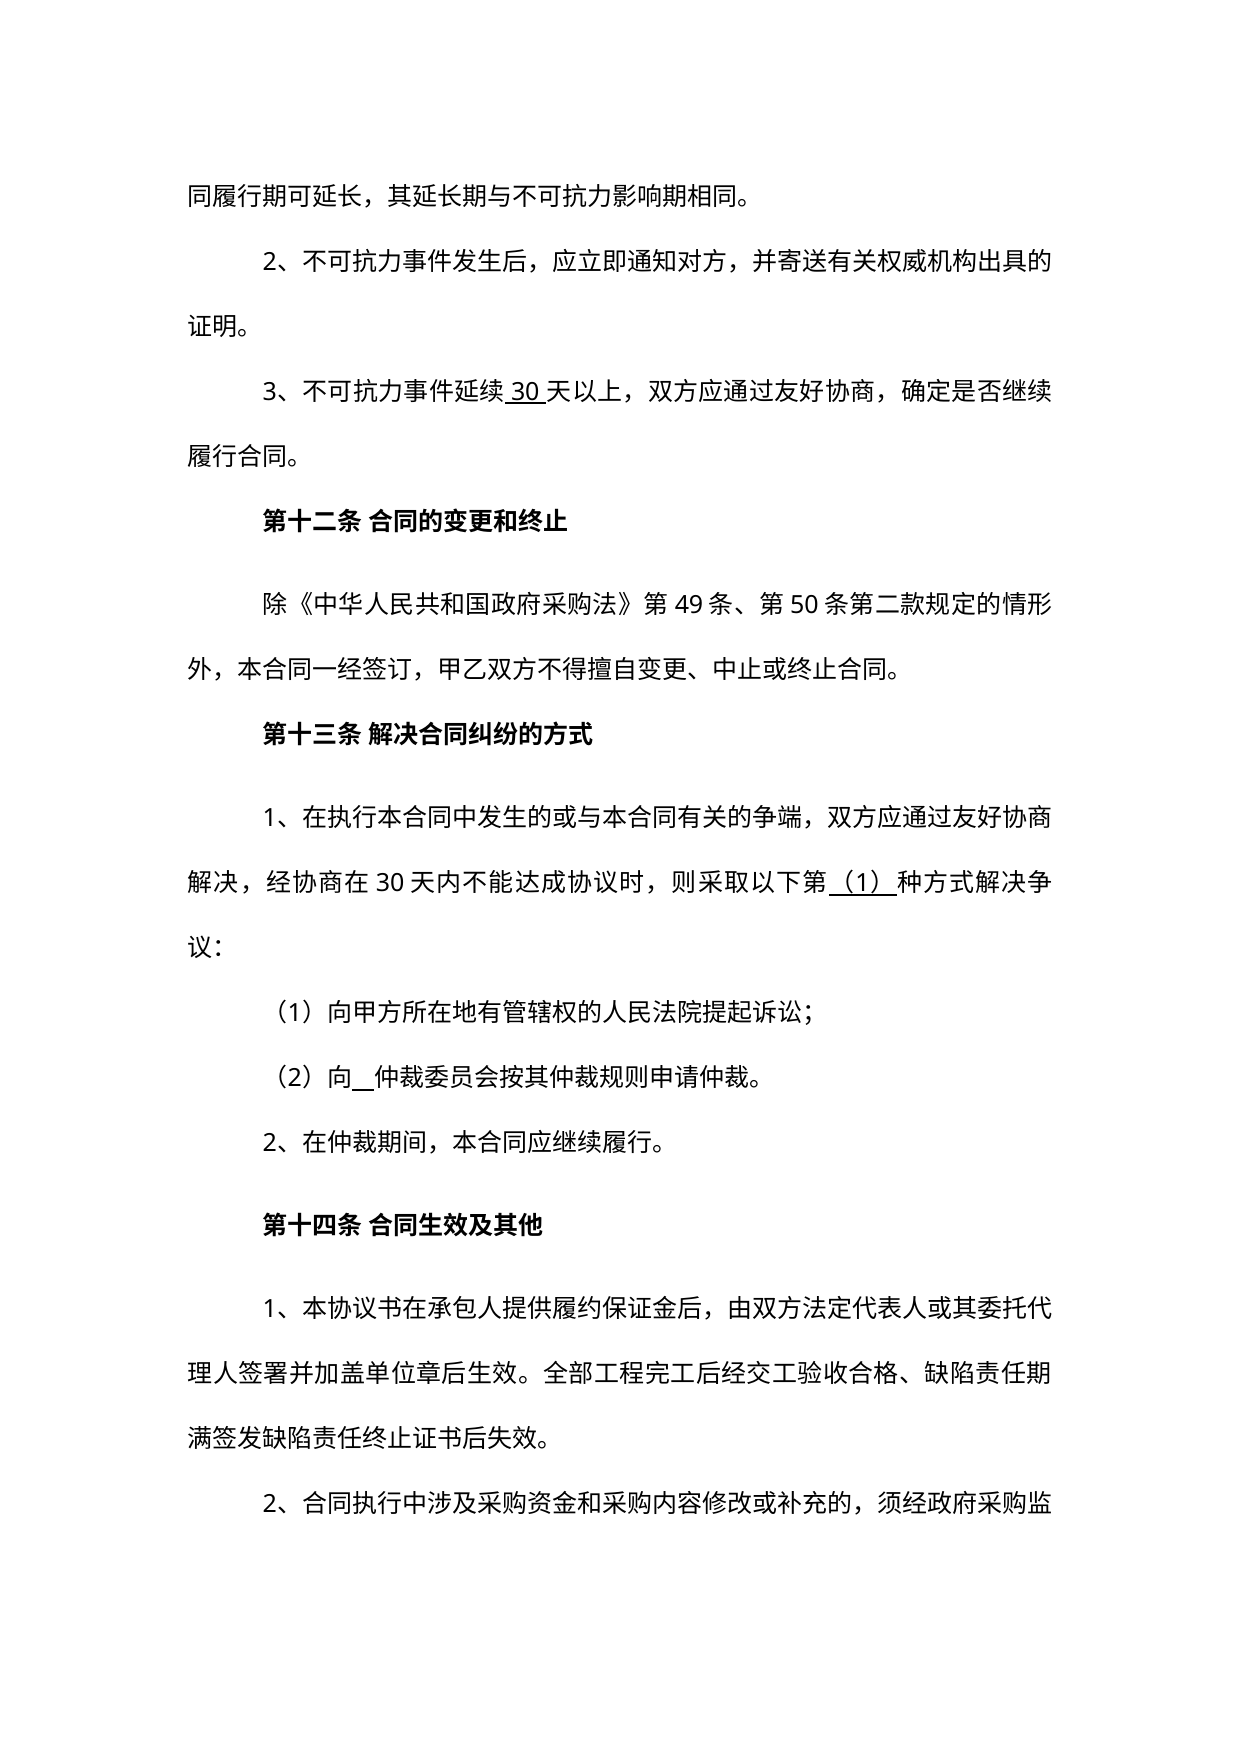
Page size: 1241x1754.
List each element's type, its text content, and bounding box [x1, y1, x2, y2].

subtitle 第十二条 合同的变更和终止 [187, 487, 1053, 552]
subtitle 第十三条 解决合同纠纷的方式 [187, 700, 1053, 765]
text 2、不可抗力事件发生后，应立即通知对方，并寄送有关权威机构出具的证明。 [187, 227, 1053, 357]
text 除《中华人民共和国政府采购法》第49条、第50条第二款规定的情形外，本合同一经签订，甲乙双方不得擅自变更、中止或终止合同。 [187, 570, 1053, 700]
text 1、在执行本合同中发生的或与本合同有关的争端，双方应通过友好协商解决，经协商在30天内不能达成协议时，则采取以下第（1）种方式解决争议： [187, 783, 1053, 978]
text 3、不可抗力事件延续 30 天以上，双方应通过友好协商，确定是否继续履行合同。 [187, 357, 1053, 487]
text （2）向 仲裁委员会按其仲裁规则申请仲裁。 [187, 1043, 1053, 1108]
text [187, 162, 1053, 227]
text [187, 1469, 1053, 1534]
subtitle 第十四条 合同生效及其他 [187, 1191, 1053, 1256]
text （1）向甲方所在地有管辖权的人民法院提起诉讼； [187, 978, 1053, 1043]
text 1、本协议书在承包人提供履约保证金后，由双方法定代表人或其委托代理人签署并加盖单位章后生效。全部工程完工后经交工验收合格、缺陷责任期满签发缺陷责任终止证书后失效。 [187, 1274, 1053, 1469]
text 2、在仲裁期间，本合同应继续履行。 [187, 1108, 1053, 1173]
